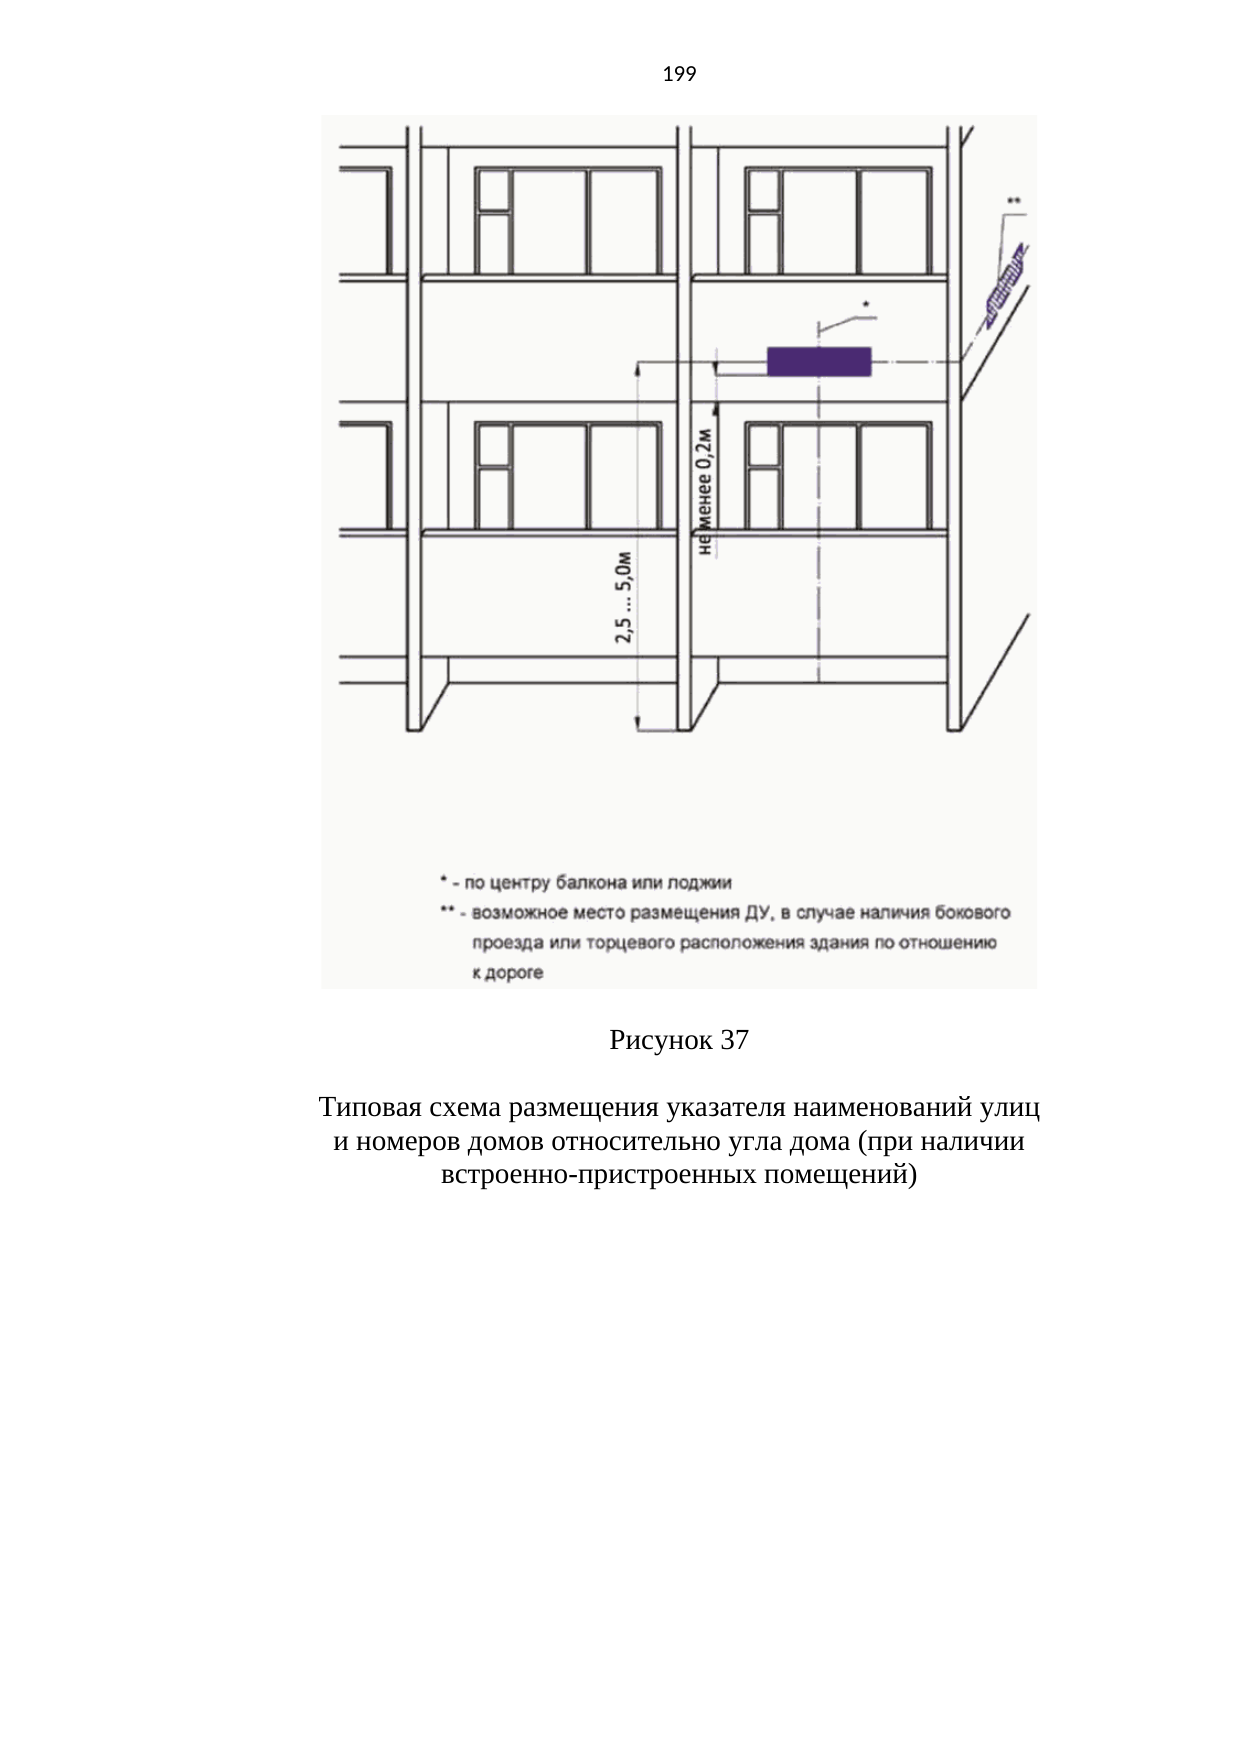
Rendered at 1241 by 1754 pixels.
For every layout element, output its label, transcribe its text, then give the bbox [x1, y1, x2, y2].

title Рисунок 37 [177, 1022, 1181, 1056]
title и номеров домов относительно угла дома (при наличии [177, 1123, 1181, 1156]
title Типовая схема размещения указателя наименований улиц [177, 1089, 1181, 1123]
picture [321, 115, 1038, 989]
title встроенно-пристроенных помещений) [177, 1156, 1181, 1190]
